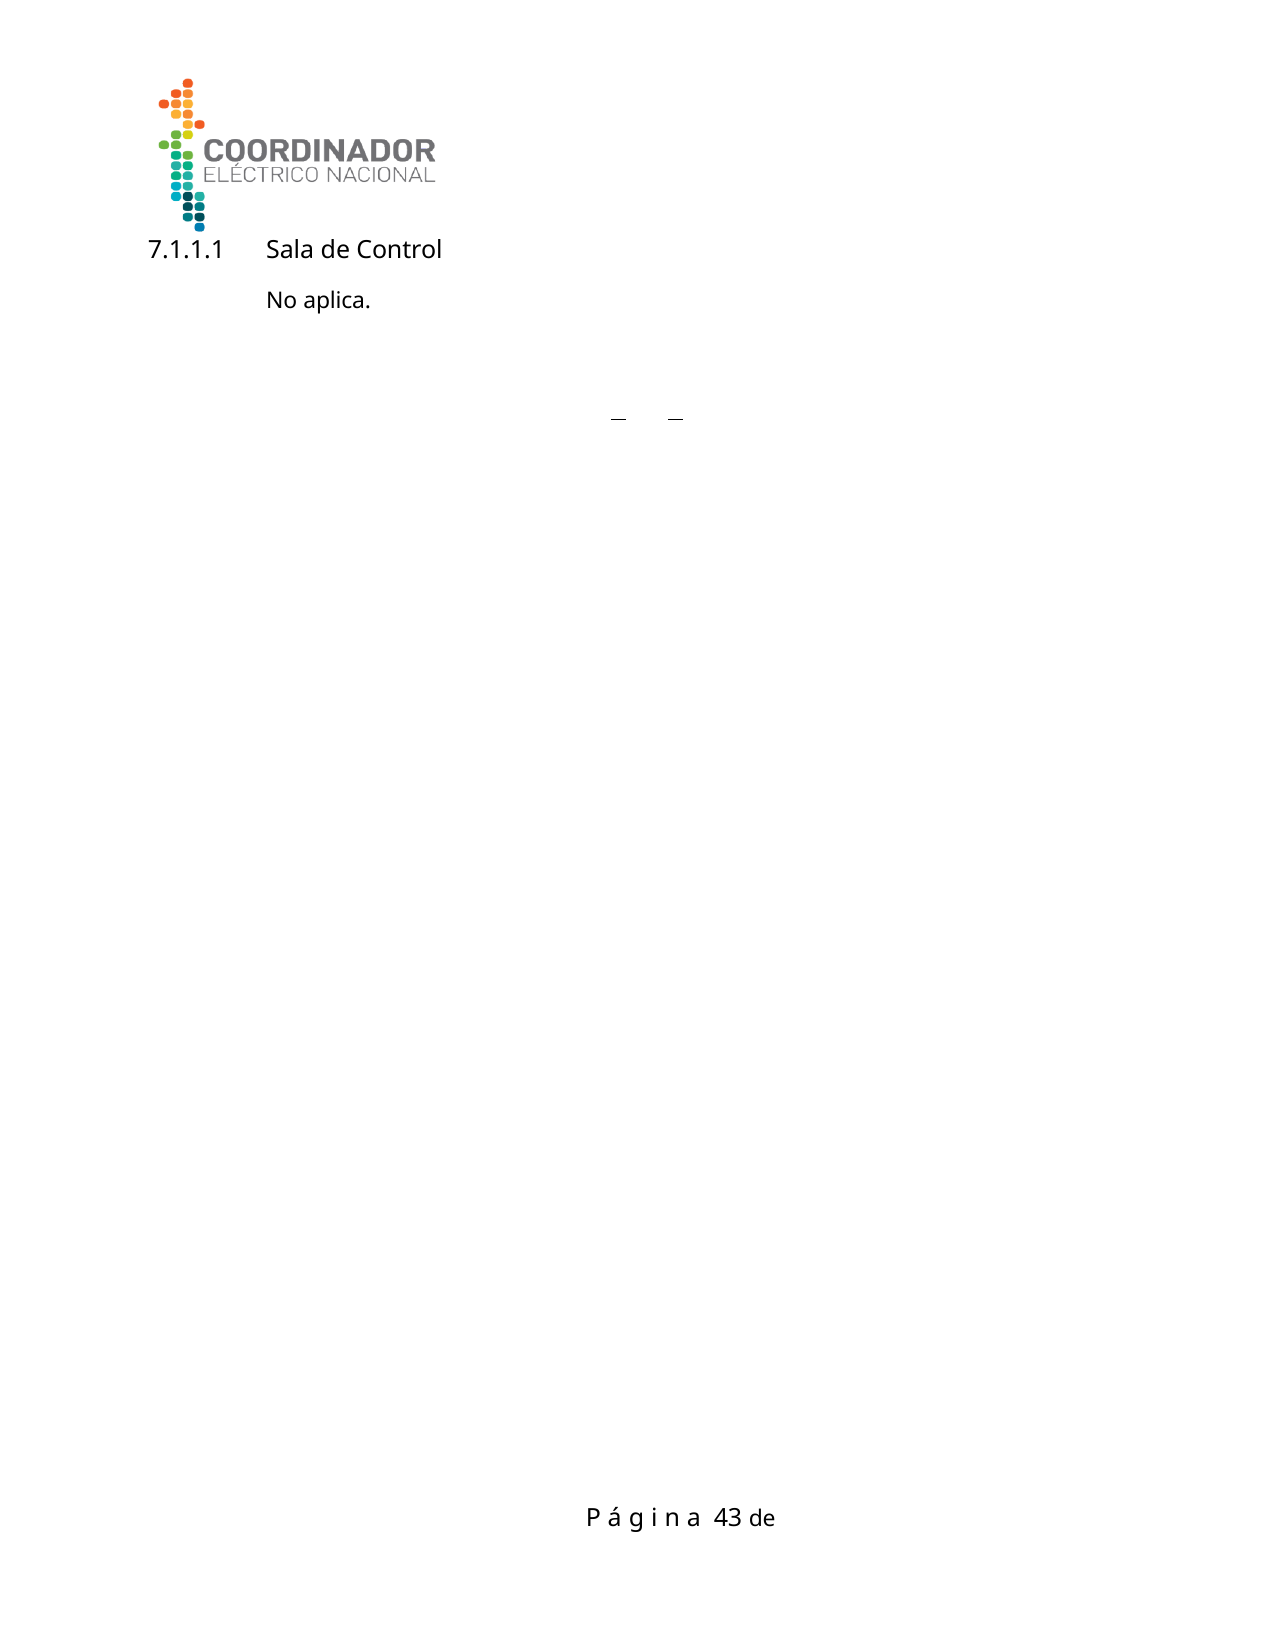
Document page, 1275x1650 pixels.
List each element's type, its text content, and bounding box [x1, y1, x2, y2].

subtitle Sala de Control [148, 231, 1200, 265]
text No aplica. [266, 284, 1200, 315]
picture [158, 78, 436, 231]
